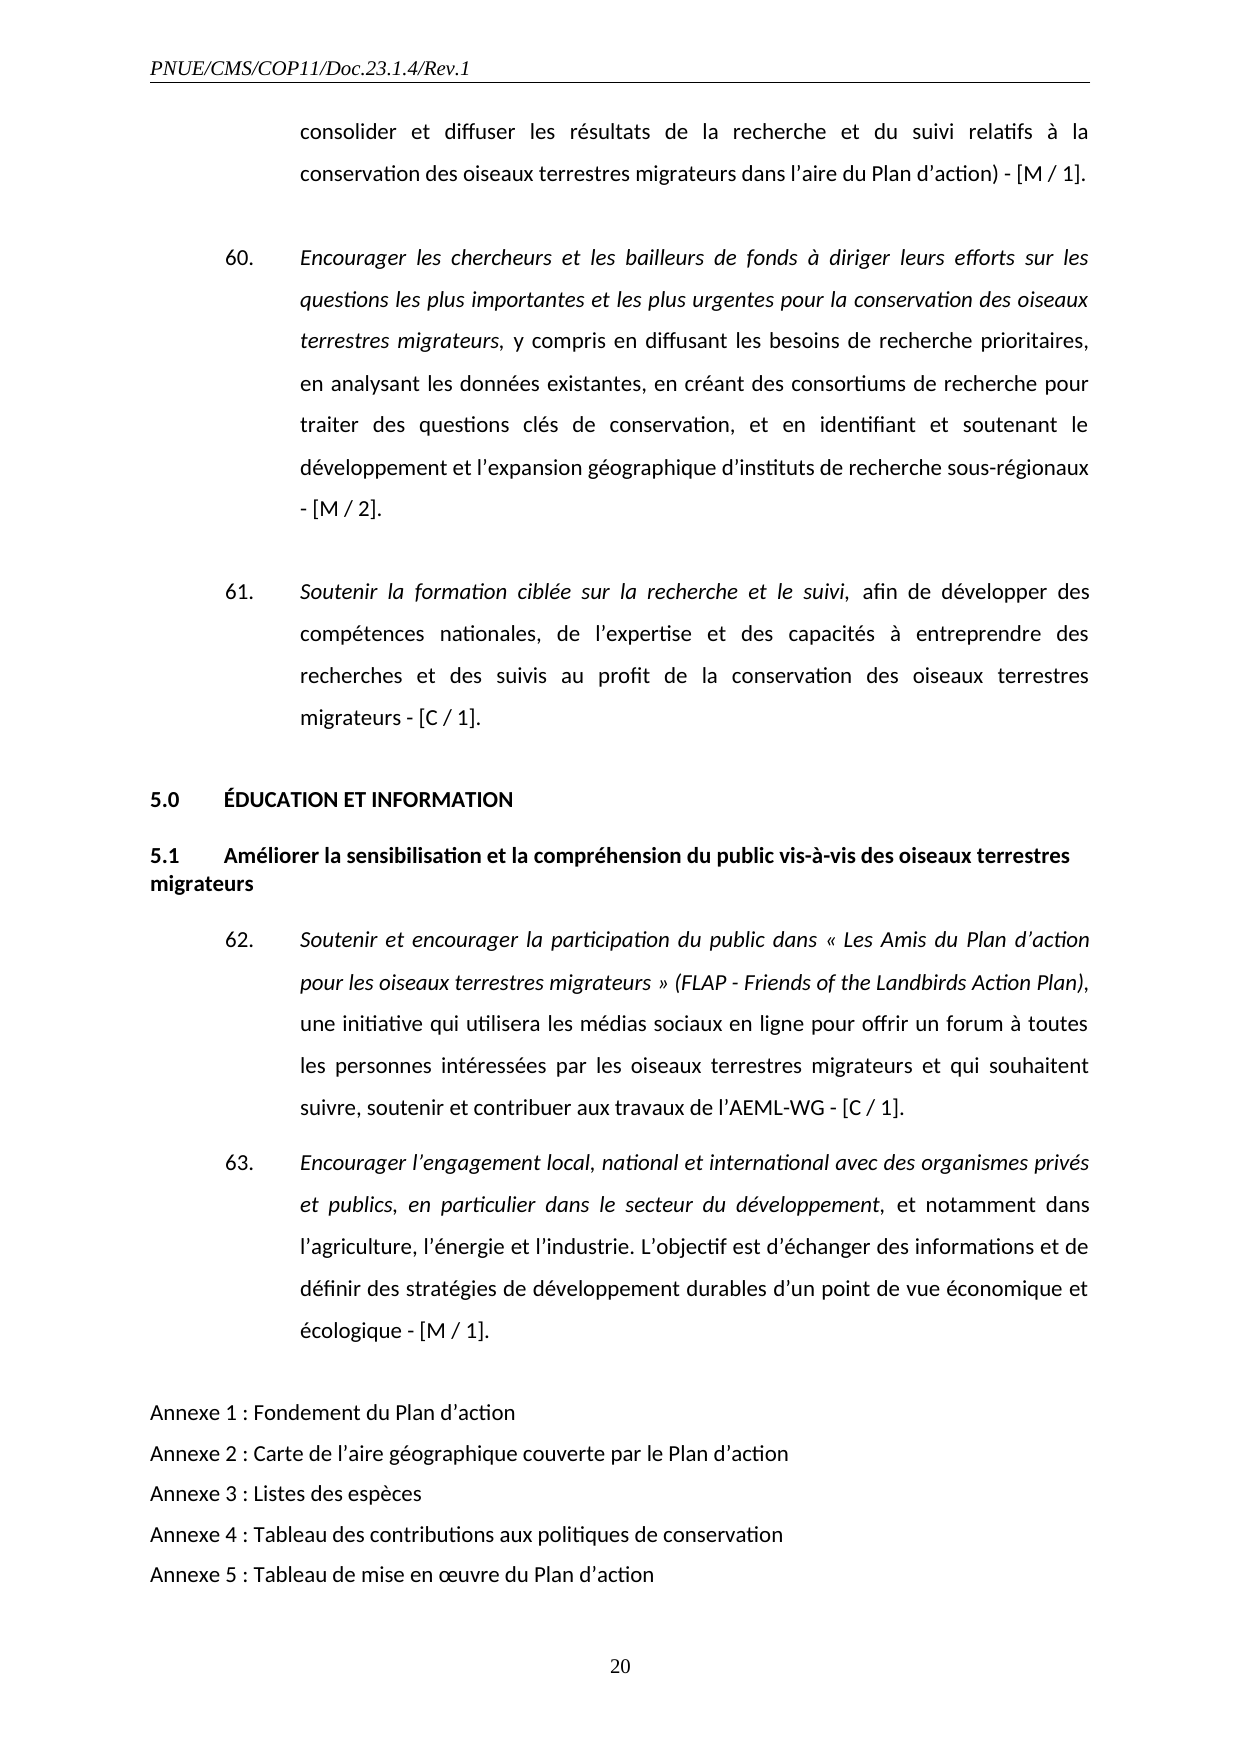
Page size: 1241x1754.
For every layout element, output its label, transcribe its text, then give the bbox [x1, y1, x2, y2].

list Soutenir et encourager la participation du public dans « Les Amis du Plan d’action pour les oiseaux terrestres migrateurs » (FLAP - Friends of the Landbirds Action Plan), une initiative qui utilisera les médias sociaux en ligne pour offrir un forum à toutes les personnes intéressées par les oiseaux terrestres migrateurs et qui souhaitent suivre, soutenir et contribuer aux travaux de l’AEML-WG - [C / 1]. [225, 926, 1090, 1122]
list Soutenir la formation ciblée sur la recherche et le suivi, afin de développer des compétences nationales, de l’expertise et des capacités à entreprendre des recherches et des suivis au profit de la conservation des oiseaux terrestres migrateurs - [C / 1]. [225, 577, 1090, 731]
text Annexe 2 : Carte de l’aire géographique couverte par le Plan d’action [150, 1439, 1090, 1467]
text Annexe 1 : Fondement du Plan d’action [150, 1398, 1090, 1426]
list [225, 117, 1090, 187]
text Annexe 5 : Tableau de mise en œuvre du Plan d’action [150, 1561, 1090, 1588]
text 5.0 ÉDUCATION ET INFORMATION [150, 786, 1090, 813]
list Encourager l’engagement local, national et international avec des organismes privés et publics, en particulier dans le secteur du développement, et notamment dans l’agriculture, l’énergie et l’industrie. L’objectif est d’échanger des informations et de définir des stratégies de développement durables d’un point de vue économique et écologique - [M / 1]. [225, 1148, 1090, 1344]
list Encourager les chercheurs et les bailleurs de fonds à diriger leurs efforts sur les questions les plus importantes et les plus urgentes pour la conservation des oiseaux terrestres migrateurs, y compris en diffusant les besoins de recherche prioritaires, en analysant les données existantes, en créant des consortiums de recherche pour traiter des questions clés de conservation, et en identifiant et soutenant le développement et l’expansion géographique d’instituts de recherche sous-régionaux - [M / 2]. [225, 243, 1090, 523]
text Annexe 3 : Listes des espèces [150, 1479, 1090, 1507]
text 5.1 Améliorer la sensibilisation et la compréhension du public vis-à-vis des oiseaux terrestres migrateurs [150, 842, 1090, 898]
text Annexe 4 : Tableau des contributions aux politiques de conservation [150, 1520, 1090, 1548]
